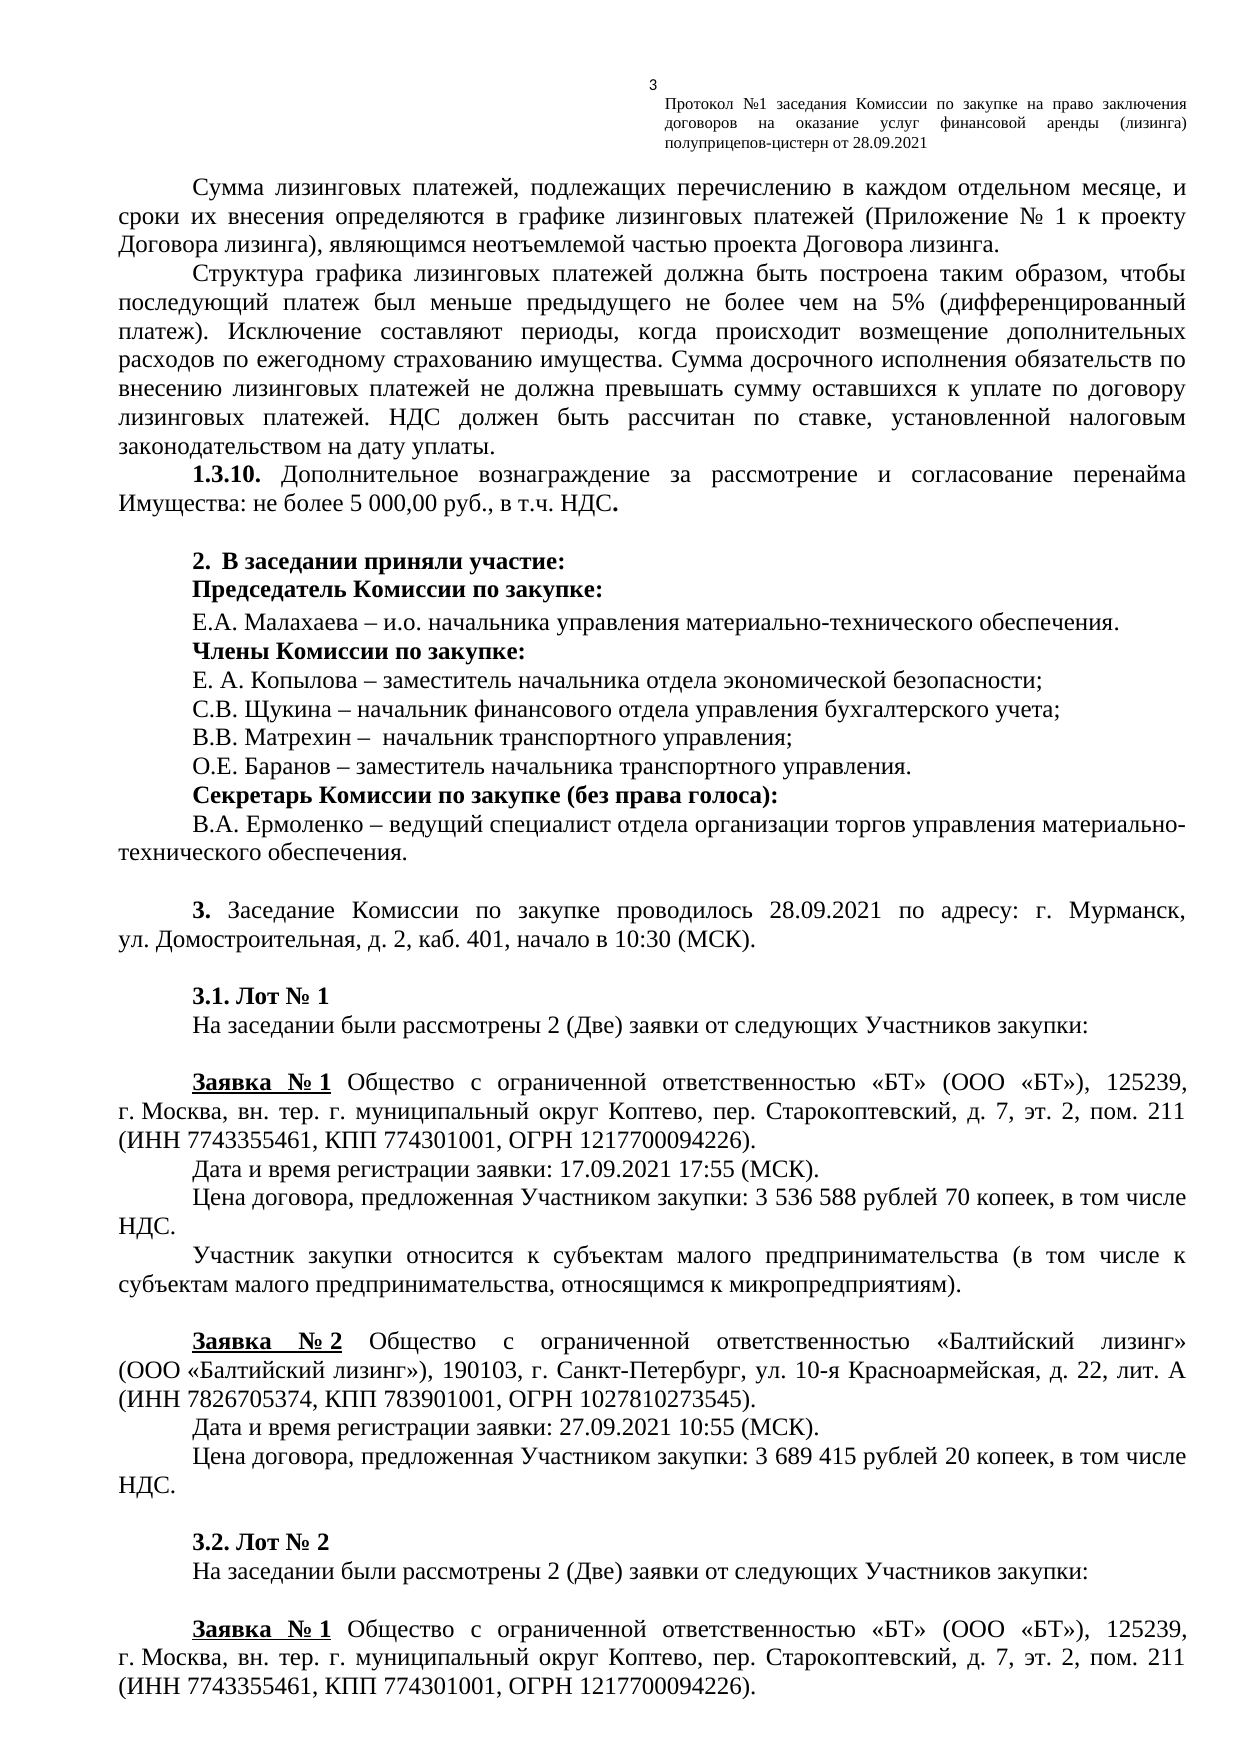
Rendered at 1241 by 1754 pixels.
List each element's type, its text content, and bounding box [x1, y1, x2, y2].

text 3. Заседание Комиссии по закупке проводилось 28.09.2021 по адресу: г. Мурманск, ул. Домостроительная, д. 2, каб. 401, начало в 10:30 (МСК). [118, 895, 1187, 952]
text Заявка № 1 Общество с ограниченной ответственностью «БТ» (ООО «БТ»), 125239, г. Москва, вн. тер. г. муниципальный округ Коптево, пер. Старокоптевский, д. 7, эт. 2, пом. 211 (ИНН 7743355461, КПП 774301001, ОГРН 1217700094226). [118, 1067, 1187, 1154]
text Сумма лизинговых платежей, подлежащих перечислению в каждом отдельном месяце, и сроки их внесения определяются в графике лизинговых платежей (Приложение № 1 к проекту Договора лизинга), являющимся неотъемлемой частью проекта Договора лизинга. [118, 172, 1187, 258]
text Члены Комиссии по закупке: [118, 636, 1187, 665]
text Заявка № 1 Общество с ограниченной ответственностью «БТ» (ООО «БТ»), 125239, г. Москва, вн. тер. г. муниципальный округ Коптево, пер. Старокоптевский, д. 7, эт. 2, пом. 211 (ИНН 7743355461, КПП 774301001, ОГРН 1217700094226). [118, 1614, 1187, 1700]
text Дата и время регистрации заявки: 17.09.2021 17:55 (МСК). [118, 1154, 1187, 1182]
text 1.3.10. Дополнительное вознаграждение за рассмотрение и согласование перенайма Имущества: не более 5 000,00 руб., в т.ч. НДС. [118, 459, 1187, 517]
text На заседании были рассмотрены 2 (Две) заявки от следующих Участников закупки: [118, 1556, 1187, 1585]
text Е. А. Копылова – заместитель начальника отдела экономической безопасности; [118, 665, 1187, 694]
text Структура графика лизинговых платежей должна быть построена таким образом, чтобы последующий платеж был меньше предыдущего не более чем на 5% (дифференцированный платеж). Исключение составляют периоды, когда происходит возмещение дополнительных расходов по ежегодному страхованию имущества. Сумма досрочного исполнения обязательств по внесению лизинговых платежей не должна превышать сумму оставшихся к уплате по договору лизинговых платежей. НДС должен быть рассчитан по ставке, установленной налоговым законодательством на дату уплаты. [118, 258, 1187, 459]
text Цена договора, предложенная Участником закупки: 3 536 588 рублей 70 копеек, в том числе НДС. [118, 1182, 1187, 1240]
list В заседании приняли участие: [192, 546, 1187, 574]
text Дата и время регистрации заявки: 27.09.2021 10:55 (МСК). [118, 1412, 1187, 1441]
text С.В. Щукина – начальник финансового отдела управления бухгалтерского учета; [118, 694, 1187, 722]
text Секретарь Комиссии по закупке (без права голоса): [118, 780, 1187, 809]
text На заседании были рассмотрены 2 (Две) заявки от следующих Участников закупки: [118, 1010, 1187, 1039]
text 3.1. Лот № 1 [118, 981, 1187, 1010]
text Цена договора, предложенная Участником закупки: 3 689 415 рублей 20 копеек, в том числе НДС. [118, 1441, 1187, 1499]
text Председатель Комиссии по закупке: [118, 574, 1187, 603]
text 3.2. Лот № 2 [118, 1527, 1187, 1556]
text В.А. Ермоленко – ведущий специалист отдела организации торгов управления материально-технического обеспечения. [118, 809, 1187, 866]
text В.В. Матрехин – начальник транспортного управления; [118, 722, 1187, 751]
text Е.А. Малахаева – и.о. начальника управления материально-технического обеспечения. [118, 607, 1187, 636]
text О.Е. Баранов – заместитель начальника транспортного управления. [118, 751, 1187, 780]
